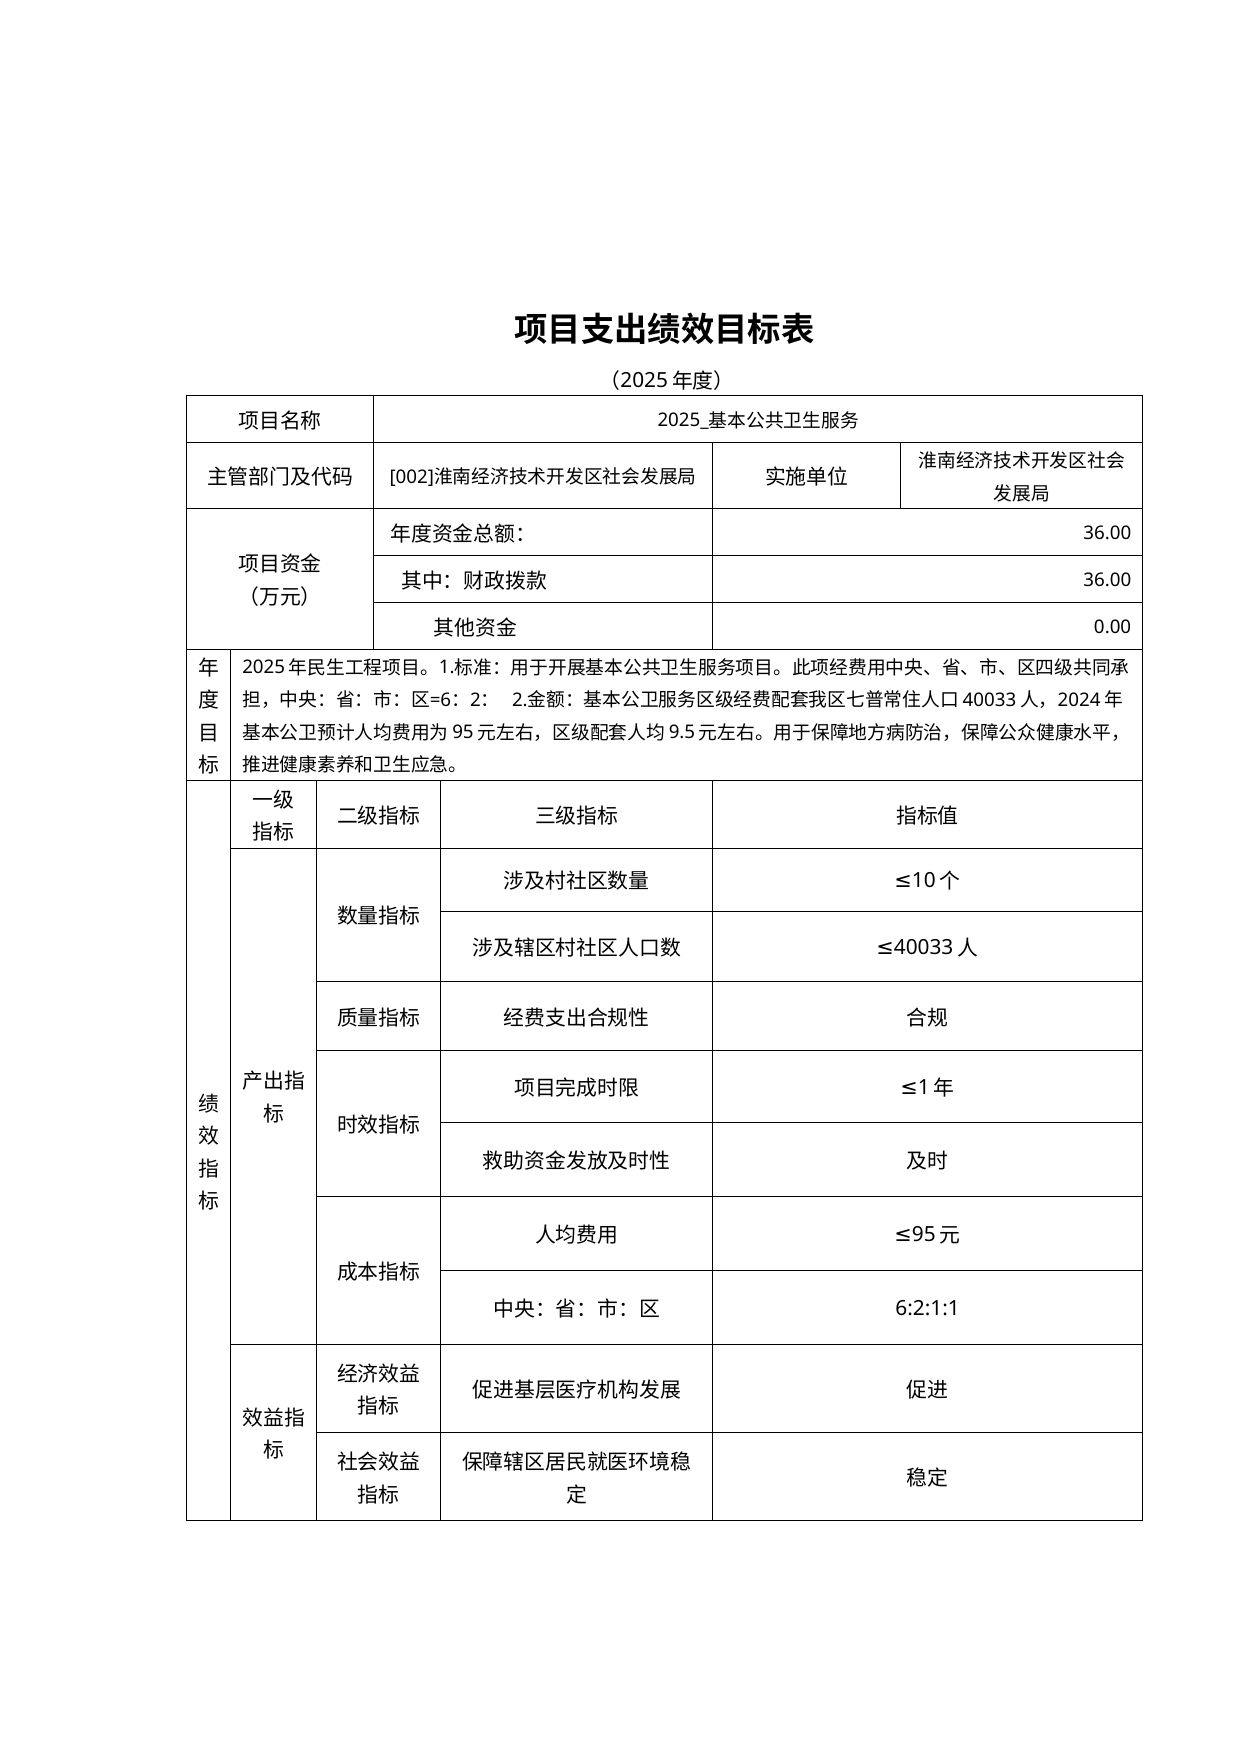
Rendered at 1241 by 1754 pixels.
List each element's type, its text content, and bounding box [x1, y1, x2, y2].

table_header 项目支出绩效目标表 [186, 292, 1142, 363]
table_cell 2025_基本公共卫生服务 [374, 396, 1142, 442]
table_cell 其中：财政拨款 [374, 556, 712, 602]
table_cell 中央：省：市：区 [441, 1271, 712, 1344]
table_cell 涉及村社区数量 [441, 849, 712, 911]
table_cell 主管部门及代码 [187, 443, 373, 508]
table_cell 二级指标 [317, 781, 440, 847]
table_cell 一级 指标 [231, 781, 316, 847]
table_cell 及时 [713, 1123, 1142, 1196]
table_cell 成本指标 [317, 1197, 440, 1344]
table_cell 稳定 [713, 1433, 1142, 1520]
table_cell 项目资金 （万元） [187, 509, 373, 649]
table_cell （2025年度） [186, 363, 1142, 395]
table_cell 淮南经济技术开发区社会发展局 [901, 443, 1142, 508]
table_cell 6:2:1:1 [713, 1271, 1142, 1344]
table_cell 2025年民生工程项目。1.标准：用于开展基本公共卫生服务项目。此项经费用中央、省、市、区四级共同承担，中央：省：市：区=6：2： 2.金额：基本公卫服务区级经费配套我区七普常住人口40033人，2024年基本公卫预计人均费用为95元左右，区级配套人均9.5元左右。用于保障地方病防治，保障公众健康水平，推进健康素养和卫生应急。 [231, 650, 1142, 780]
table_cell 经济效益指标 [317, 1345, 440, 1432]
table_cell 社会效益指标 [317, 1433, 440, 1520]
table_cell 合规 [713, 982, 1142, 1050]
table_cell 数量指标 [317, 849, 440, 981]
table_cell 促进 [713, 1345, 1142, 1432]
table_cell 年度资金总额： [374, 509, 712, 555]
table_cell 36.00 [713, 509, 1142, 555]
table_cell 效益指标 [231, 1345, 316, 1520]
table_cell 项目完成时限 [441, 1051, 712, 1122]
table_cell 0.00 [713, 603, 1142, 649]
table_cell ≤40033人 [713, 912, 1142, 981]
table_cell ≤10个 [713, 849, 1142, 911]
table_cell 时效指标 [317, 1051, 440, 1196]
table_cell 促进基层医疗机构发展 [441, 1345, 712, 1432]
table_cell 绩 效 指 标 [187, 781, 230, 1520]
table_cell 经费支出合规性 [441, 982, 712, 1050]
table_cell ≤95元 [713, 1197, 1142, 1270]
table_cell 质量指标 [317, 982, 440, 1050]
table_cell 人均费用 [441, 1197, 712, 1270]
table_cell 其他资金 [374, 603, 712, 649]
table_cell 产出指标 [231, 849, 316, 1344]
table_cell 涉及辖区村社区人口数 [441, 912, 712, 981]
table_cell 救助资金发放及时性 [441, 1123, 712, 1196]
table_cell ≤1年 [713, 1051, 1142, 1122]
table_cell 36.00 [713, 556, 1142, 602]
table_cell 年度 目标 [187, 650, 230, 780]
table_cell 实施单位 [713, 443, 900, 508]
table_cell 指标值 [713, 781, 1142, 847]
table_cell [002]淮南经济技术开发区社会发展局 [374, 443, 712, 508]
table_cell 保障辖区居民就医环境稳定 [441, 1433, 712, 1520]
table_cell 项目名称 [187, 396, 373, 442]
table_cell 三级指标 [441, 781, 712, 847]
